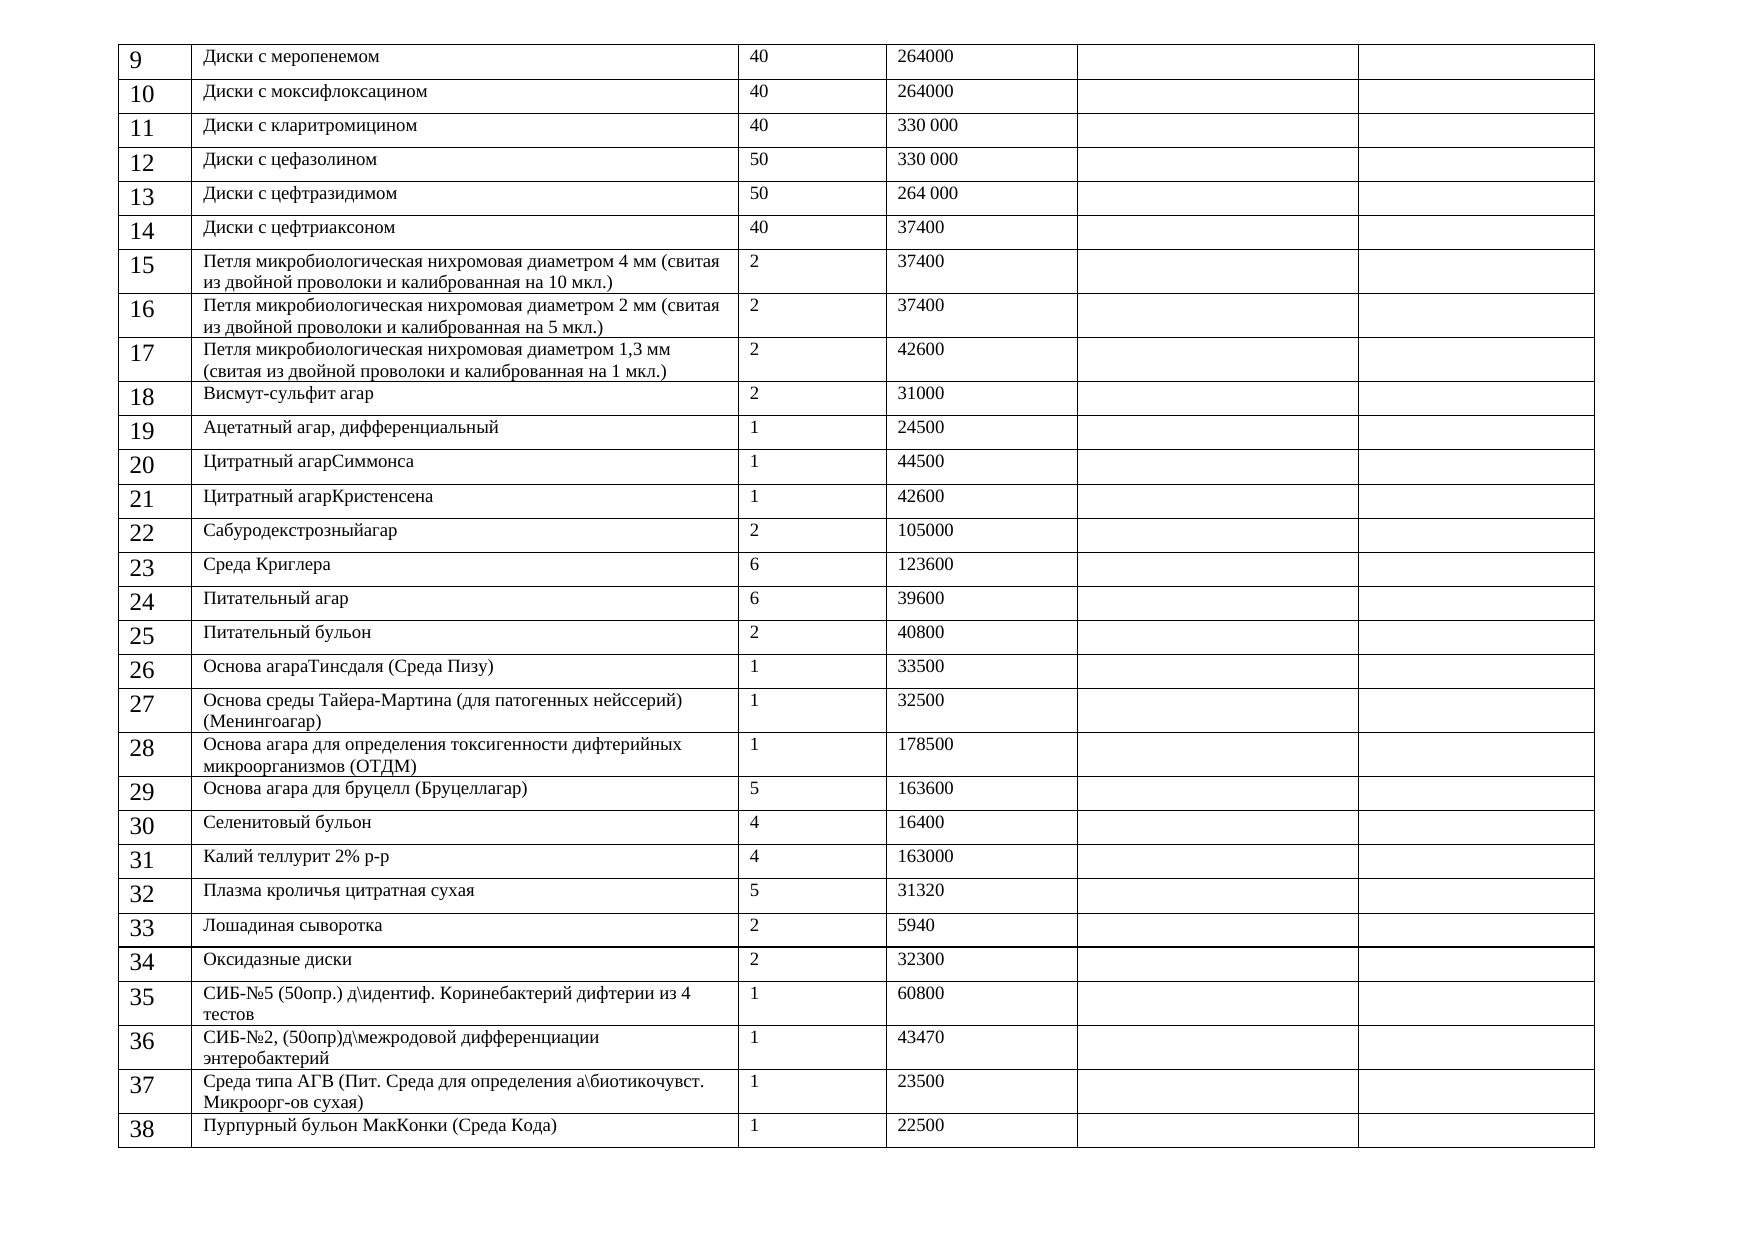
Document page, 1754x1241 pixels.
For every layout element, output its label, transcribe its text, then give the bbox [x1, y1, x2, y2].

table_cell 19 [119, 416, 191, 449]
table_cell [1078, 621, 1358, 654]
table_cell [1359, 250, 1594, 293]
table_cell 1 [739, 1026, 886, 1069]
table_cell 330 000 [887, 114, 1077, 147]
table_cell 1 [739, 416, 886, 449]
table_cell 28 [119, 733, 191, 776]
table_cell [1359, 416, 1594, 449]
table_cell 264000 [887, 45, 1077, 78]
table_cell 43470 [887, 1026, 1077, 1069]
table_cell Среда Криглера [192, 553, 738, 586]
table_cell 2 [739, 519, 886, 552]
table_cell Плазма кроличья цитратная сухая [192, 879, 738, 912]
table_cell [1359, 1026, 1594, 1069]
table_cell 32500 [887, 689, 1077, 732]
table_cell 29 [119, 777, 191, 810]
table_cell 5940 [887, 914, 1077, 946]
table_cell Лошадиная сыворотка [192, 914, 738, 946]
table_cell 37400 [887, 216, 1077, 249]
table_cell Основа агара для определения токсигенности дифтерийных микроорганизмов (ОТДМ) [192, 733, 738, 776]
table_cell [1359, 982, 1594, 1025]
table_cell Калий теллурит 2% р-р [192, 845, 738, 878]
table_cell [1359, 811, 1594, 844]
table_cell Висмут-сульфит агар [192, 382, 738, 415]
table_cell [1359, 845, 1594, 878]
table_cell [1359, 382, 1594, 415]
table_cell 1 [739, 733, 886, 776]
table_cell 36 [119, 1026, 191, 1069]
table_cell [1078, 114, 1358, 147]
table_cell Диски с моксифлоксацином [192, 80, 738, 112]
table_cell [1359, 519, 1594, 552]
table_cell [1078, 811, 1358, 844]
table_cell Диски с меропенемом [192, 45, 738, 78]
table_cell 37 [119, 1070, 191, 1113]
table_cell 163000 [887, 845, 1077, 878]
table_cell [1078, 250, 1358, 293]
table_cell 37400 [887, 294, 1077, 337]
table_cell 2 [739, 914, 886, 946]
table_cell [1359, 216, 1594, 249]
table_cell [1078, 733, 1358, 776]
table_cell 105000 [887, 519, 1077, 552]
table_cell 18 [119, 382, 191, 415]
table_cell 37400 [887, 250, 1077, 293]
table_cell 16 [119, 294, 191, 337]
table_cell 30 [119, 811, 191, 844]
table_cell [1078, 879, 1358, 912]
table_cell 4 [739, 845, 886, 878]
table_cell [1078, 382, 1358, 415]
table_cell 163600 [887, 777, 1077, 810]
table_cell 60800 [887, 982, 1077, 1025]
table_cell 44500 [887, 450, 1077, 483]
table_cell Пурпурный бульон МакКонки (Среда Кода) [192, 1114, 738, 1147]
table_cell 32 [119, 879, 191, 912]
table_cell 1 [739, 1114, 886, 1147]
table_cell [1078, 338, 1358, 381]
table_cell 42600 [887, 338, 1077, 381]
table_cell [1078, 845, 1358, 878]
table_cell 22 [119, 519, 191, 552]
table_cell [1078, 982, 1358, 1025]
table_cell [1078, 45, 1358, 78]
table_cell 31000 [887, 382, 1077, 415]
table_cell 12 [119, 148, 191, 181]
table_cell 24 [119, 587, 191, 620]
table_cell 10 [119, 80, 191, 112]
table_cell Питательный агар [192, 587, 738, 620]
table_cell 2 [739, 382, 886, 415]
table_cell 17 [119, 338, 191, 381]
table_cell 13 [119, 182, 191, 215]
table_cell 1 [739, 450, 886, 483]
table_cell [1078, 587, 1358, 620]
table_cell 123600 [887, 553, 1077, 586]
table_cell 330 000 [887, 148, 1077, 181]
table_cell [1359, 1070, 1594, 1113]
table_cell [1359, 338, 1594, 381]
table_cell 38 [119, 1114, 191, 1147]
table_cell Петля микробиологическая нихромовая диаметром 1,3 мм (свитая из двойной проволоки и калиброванная на 1 мкл.) [192, 338, 738, 381]
table_cell [1078, 216, 1358, 249]
table_cell 33 [119, 914, 191, 946]
table_cell 2 [739, 250, 886, 293]
table_cell Среда типа АГВ (Пит. Среда для определения а\биотикочувст. Микроорг-ов сухая) [192, 1070, 738, 1113]
table_cell 42600 [887, 485, 1077, 517]
table_cell Петля микробиологическая нихромовая диаметром 2 мм (свитая из двойной проволоки и калиброванная на 5 мкл.) [192, 294, 738, 337]
table_cell Питательный бульон [192, 621, 738, 654]
table_cell [1359, 45, 1594, 78]
table_cell 1 [739, 982, 886, 1025]
table_cell [1078, 519, 1358, 552]
table_cell 33500 [887, 655, 1077, 688]
table_cell [1359, 485, 1594, 517]
table_cell [1078, 1114, 1358, 1147]
table_cell [1078, 948, 1358, 981]
table_cell [1359, 1114, 1594, 1147]
table_cell [1359, 587, 1594, 620]
table_cell 31 [119, 845, 191, 878]
table_cell Сабуродекстрозныйагар [192, 519, 738, 552]
table_cell Оксидазные диски [192, 948, 738, 981]
table_cell Ацетатный агар, дифференциальный [192, 416, 738, 449]
table_cell [1359, 450, 1594, 483]
table_cell Цитратный агарСиммонса [192, 450, 738, 483]
table_cell 1 [739, 689, 886, 732]
table_cell 4 [739, 811, 886, 844]
table_cell [1359, 689, 1594, 732]
table_cell 178500 [887, 733, 1077, 776]
table_cell 40 [739, 114, 886, 147]
table_cell 22500 [887, 1114, 1077, 1147]
table_cell 26 [119, 655, 191, 688]
table_cell [1078, 655, 1358, 688]
table_cell 40 [739, 216, 886, 249]
table_cell Селенитовый бульон [192, 811, 738, 844]
table_cell [1078, 689, 1358, 732]
table_cell [1078, 294, 1358, 337]
table_cell [1359, 621, 1594, 654]
table_cell [1078, 777, 1358, 810]
table_cell [1078, 553, 1358, 586]
table_cell 40800 [887, 621, 1077, 654]
table_cell [1078, 1026, 1358, 1069]
table_cell 1 [739, 1070, 886, 1113]
table_cell [1359, 655, 1594, 688]
table_cell 2 [739, 338, 886, 381]
table_cell 15 [119, 250, 191, 293]
table_cell [1359, 879, 1594, 912]
table_cell [1078, 148, 1358, 181]
table_cell [1078, 485, 1358, 517]
table_cell 24500 [887, 416, 1077, 449]
table_cell 5 [739, 777, 886, 810]
table_cell 40 [739, 80, 886, 112]
table_cell Основа агара для бруцелл (Бруцеллагар) [192, 777, 738, 810]
table_cell 14 [119, 216, 191, 249]
table_cell 31320 [887, 879, 1077, 912]
table_cell [1359, 733, 1594, 776]
table_cell СИБ-№2, (50опр)д\межродовой дифференциации энтеробактерий [192, 1026, 738, 1069]
table_cell [1359, 948, 1594, 981]
table_cell [1359, 914, 1594, 946]
table_cell Цитратный агарКристенсена [192, 485, 738, 517]
table_cell [1078, 416, 1358, 449]
table_cell 1 [739, 655, 886, 688]
table_cell Основа среды Тайера-Мартина (для патогенных нейссерий) (Менингоагар) [192, 689, 738, 732]
table_cell 23500 [887, 1070, 1077, 1113]
table_cell 21 [119, 485, 191, 517]
table_cell 6 [739, 587, 886, 620]
table_cell 40 [739, 45, 886, 78]
table_cell 1 [739, 485, 886, 517]
table_cell 11 [119, 114, 191, 147]
table_cell 23 [119, 553, 191, 586]
table_cell [1078, 1070, 1358, 1113]
table_cell 16400 [887, 811, 1077, 844]
table_cell 27 [119, 689, 191, 732]
table_cell 2 [739, 294, 886, 337]
table_cell [1359, 148, 1594, 181]
table_cell 9 [119, 45, 191, 78]
table_cell [1359, 80, 1594, 112]
table_cell 50 [739, 182, 886, 215]
table_cell Диски с цефтриаксоном [192, 216, 738, 249]
table_cell [1359, 777, 1594, 810]
table_cell [1078, 182, 1358, 215]
table_cell 5 [739, 879, 886, 912]
table_cell 2 [739, 621, 886, 654]
table_cell 20 [119, 450, 191, 483]
table_cell 39600 [887, 587, 1077, 620]
table_cell 32300 [887, 948, 1077, 981]
table_cell СИБ-№5 (50опр.) д\идентиф. Коринебактерий дифтерии из 4 тестов [192, 982, 738, 1025]
table_cell 2 [739, 948, 886, 981]
table_cell 34 [119, 948, 191, 981]
table_cell Диски с цефтразидимом [192, 182, 738, 215]
table_cell [1359, 114, 1594, 147]
table_cell [1078, 450, 1358, 483]
table_cell [1078, 80, 1358, 112]
table_cell [1359, 553, 1594, 586]
table_cell [1359, 294, 1594, 337]
table_cell Диски с цефазолином [192, 148, 738, 181]
table_cell [1359, 182, 1594, 215]
table_cell Диски с кларитромицином [192, 114, 738, 147]
table_cell [1078, 914, 1358, 946]
table_cell Основа агараТинсдаля (Среда Пизу) [192, 655, 738, 688]
table_cell 264 000 [887, 182, 1077, 215]
table_cell Петля микробиологическая нихромовая диаметром 4 мм (свитая из двойной проволоки и калиброванная на 10 мкл.) [192, 250, 738, 293]
table_cell 25 [119, 621, 191, 654]
table_cell 6 [739, 553, 886, 586]
table_cell 264000 [887, 80, 1077, 112]
table_cell 50 [739, 148, 886, 181]
table_cell 35 [119, 982, 191, 1025]
